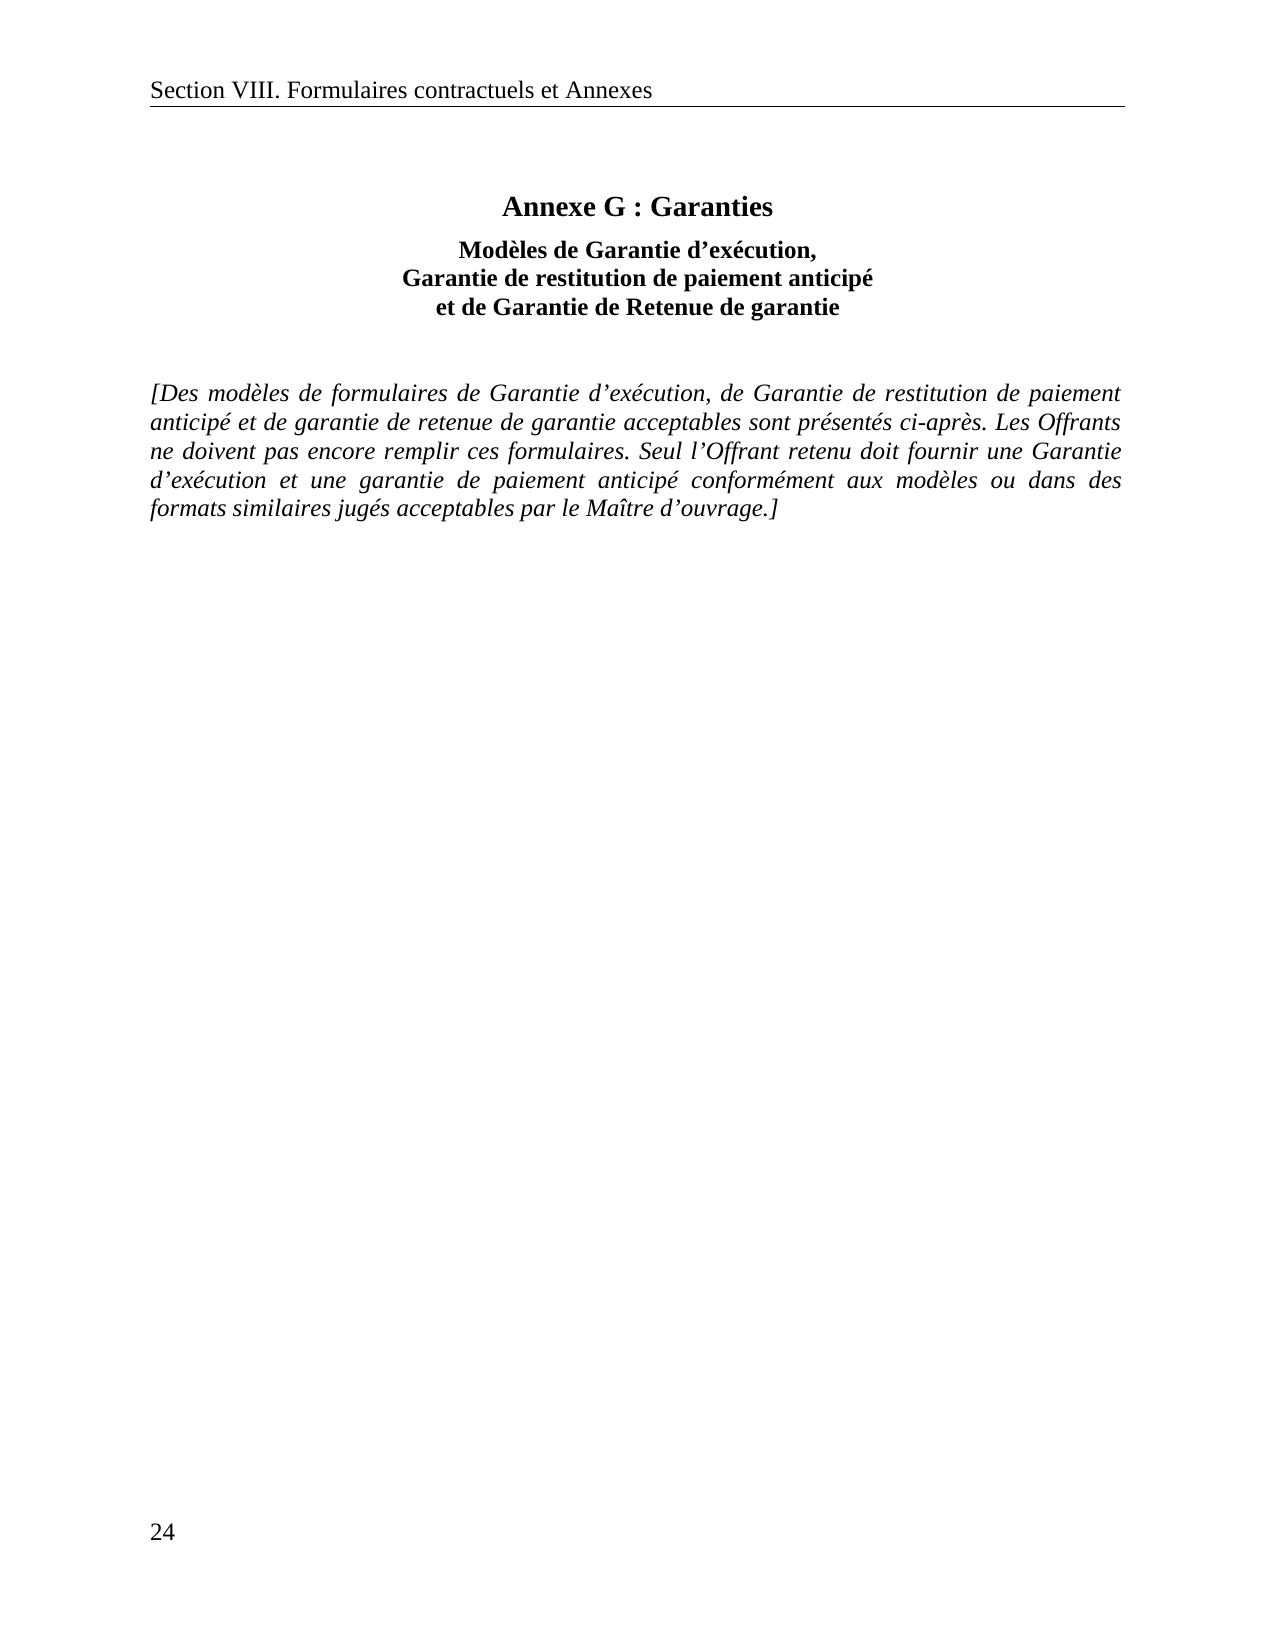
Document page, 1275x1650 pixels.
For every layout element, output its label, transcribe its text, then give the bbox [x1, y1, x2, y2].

text et de Garantie de Retenue de garantie [150, 292, 1125, 321]
text Modèles de Garantie d’exécution, [150, 235, 1125, 263]
text Annexe G : Garanties [150, 189, 1125, 222]
text Garantie de restitution de paiement anticipé [150, 263, 1125, 292]
text [Des modèles de formulaires de Garantie d’exécution, de Garantie de restitution de paiement anticipé et de garantie de retenue de garantie acceptables sont présentés ci-après. Les Offrants ne doivent pas encore remplir ces formulaires. Seul l’Offrant retenu doit fournir une Garantie d’exécution et une garantie de paiement anticipé conformément aux modèles ou dans des formats similaires jugés acceptables par le Maître d’ouvrage.] [150, 378, 1125, 522]
